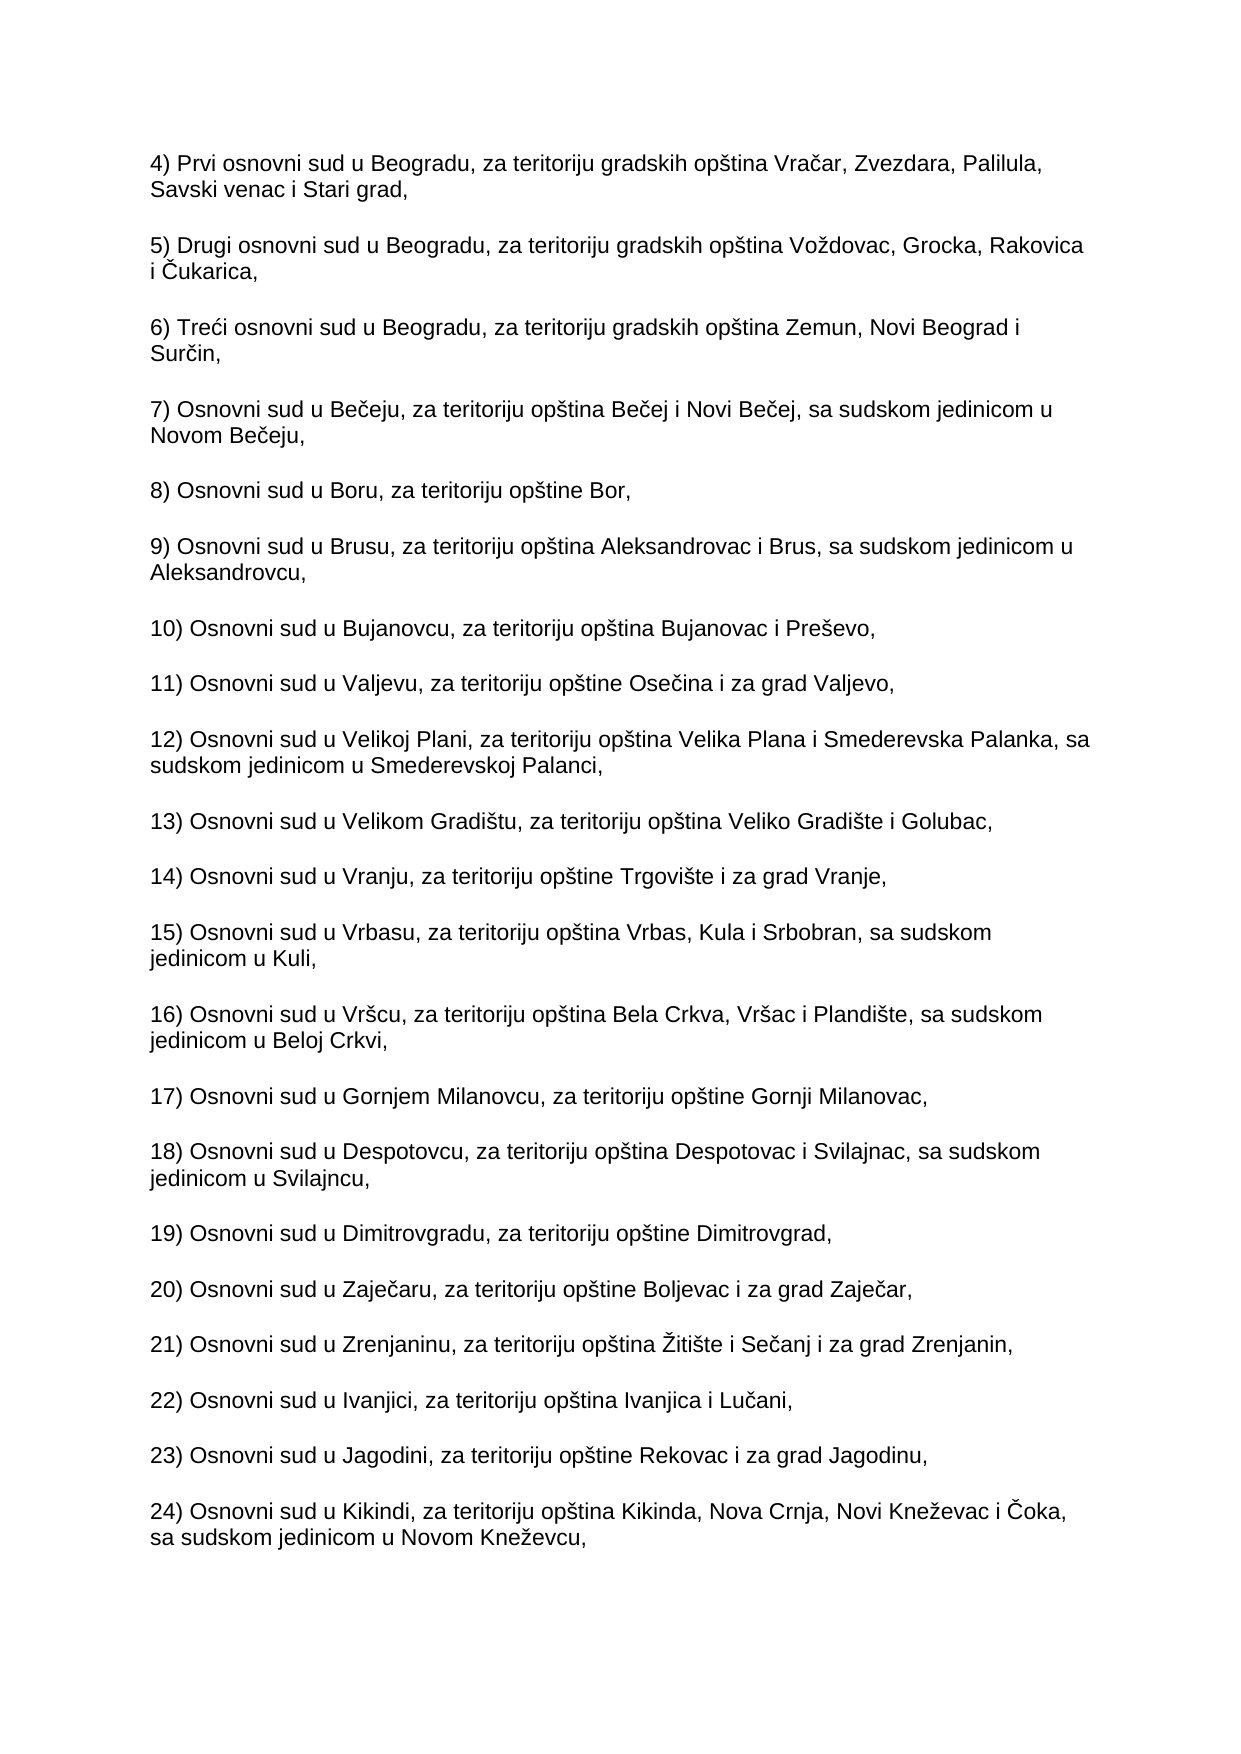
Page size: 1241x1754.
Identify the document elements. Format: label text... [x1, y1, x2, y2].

text 16) Osnovni sud u Vršcu, za teritoriju opština Bela Crkva, Vršac i Plandište, sa sudskom jedinicom u Beloj Crkvi, [150, 1001, 1090, 1053]
text 21) Osnovni sud u Zrenjaninu, za teritoriju opština Žitište i Sečanj i za grad Zrenjanin, [150, 1331, 1090, 1357]
text 7) Osnovni sud u Bečeju, za teritoriju opština Bečej i Novi Bečej, sa sudskom jedinicom u Novom Bečeju, [150, 396, 1090, 448]
text 15) Osnovni sud u Vrbasu, za teritoriju opština Vrbas, Kula i Srbobran, sa sudskom jedinicom u Kuli, [150, 919, 1090, 972]
text 5) Drugi osnovni sud u Beogradu, za teritoriju gradskih opština Voždovac, Grocka, Rakovica i Čukarica, [150, 232, 1090, 284]
text 17) Osnovni sud u Gornjem Milanovcu, za teritoriju opštine Gornji Milanovac, [150, 1083, 1090, 1109]
text 19) Osnovni sud u Dimitrovgradu, za teritoriju opštine Dimitrovgrad, [150, 1220, 1090, 1246]
text 13) Osnovni sud u Velikom Gradištu, za teritoriju opština Veliko Gradište i Golubac, [150, 808, 1090, 834]
text 12) Osnovni sud u Velikoj Plani, za teritoriju opština Velika Plana i Smederevska Palanka, sa sudskom jedinicom u Smederevskoj Palanci, [150, 726, 1090, 779]
text 14) Osnovni sud u Vranju, za teritoriju opštine Trgovište i za grad Vranje, [150, 863, 1090, 890]
text 10) Osnovni sud u Bujanovcu, za teritoriju opština Bujanovac i Preševo, [150, 615, 1090, 641]
text 6) Treći osnovni sud u Beogradu, za teritoriju gradskih opština Zemun, Novi Beograd i Surčin, [150, 314, 1090, 366]
text 23) Osnovni sud u Jagodini, za teritoriju opštine Rekovac i za grad Jagodinu, [150, 1442, 1090, 1468]
text 4) Prvi osnovni sud u Beogradu, za teritoriju gradskih opština Vračar, Zvezdara, Palilula, Savski venac i Stari grad, [150, 150, 1090, 203]
text 22) Osnovni sud u Ivanjici, za teritoriju opština Ivanjica i Lučani, [150, 1387, 1090, 1413]
text 18) Osnovni sud u Despotovcu, za teritoriju opština Despotovac i Svilajnac, sa sudskom jedinicom u Svilajncu, [150, 1138, 1090, 1191]
text 20) Osnovni sud u Zaječaru, za teritoriju opštine Boljevac i za grad Zaječar, [150, 1276, 1090, 1302]
text 9) Osnovni sud u Brusu, za teritoriju opština Aleksandrovac i Brus, sa sudskom jedinicom u Aleksandrovcu, [150, 533, 1090, 586]
text 8) Osnovni sud u Boru, za teritoriju opštine Bor, [150, 477, 1090, 504]
text 24) Osnovni sud u Kikindi, za teritoriju opština Kikinda, Nova Crnja, Novi Kneževac i Čoka, sa sudskom jedinicom u Novom Kneževcu, [150, 1498, 1090, 1550]
text 11) Osnovni sud u Valjevu, za teritoriju opštine Osečina i za grad Valjevo, [150, 670, 1090, 697]
